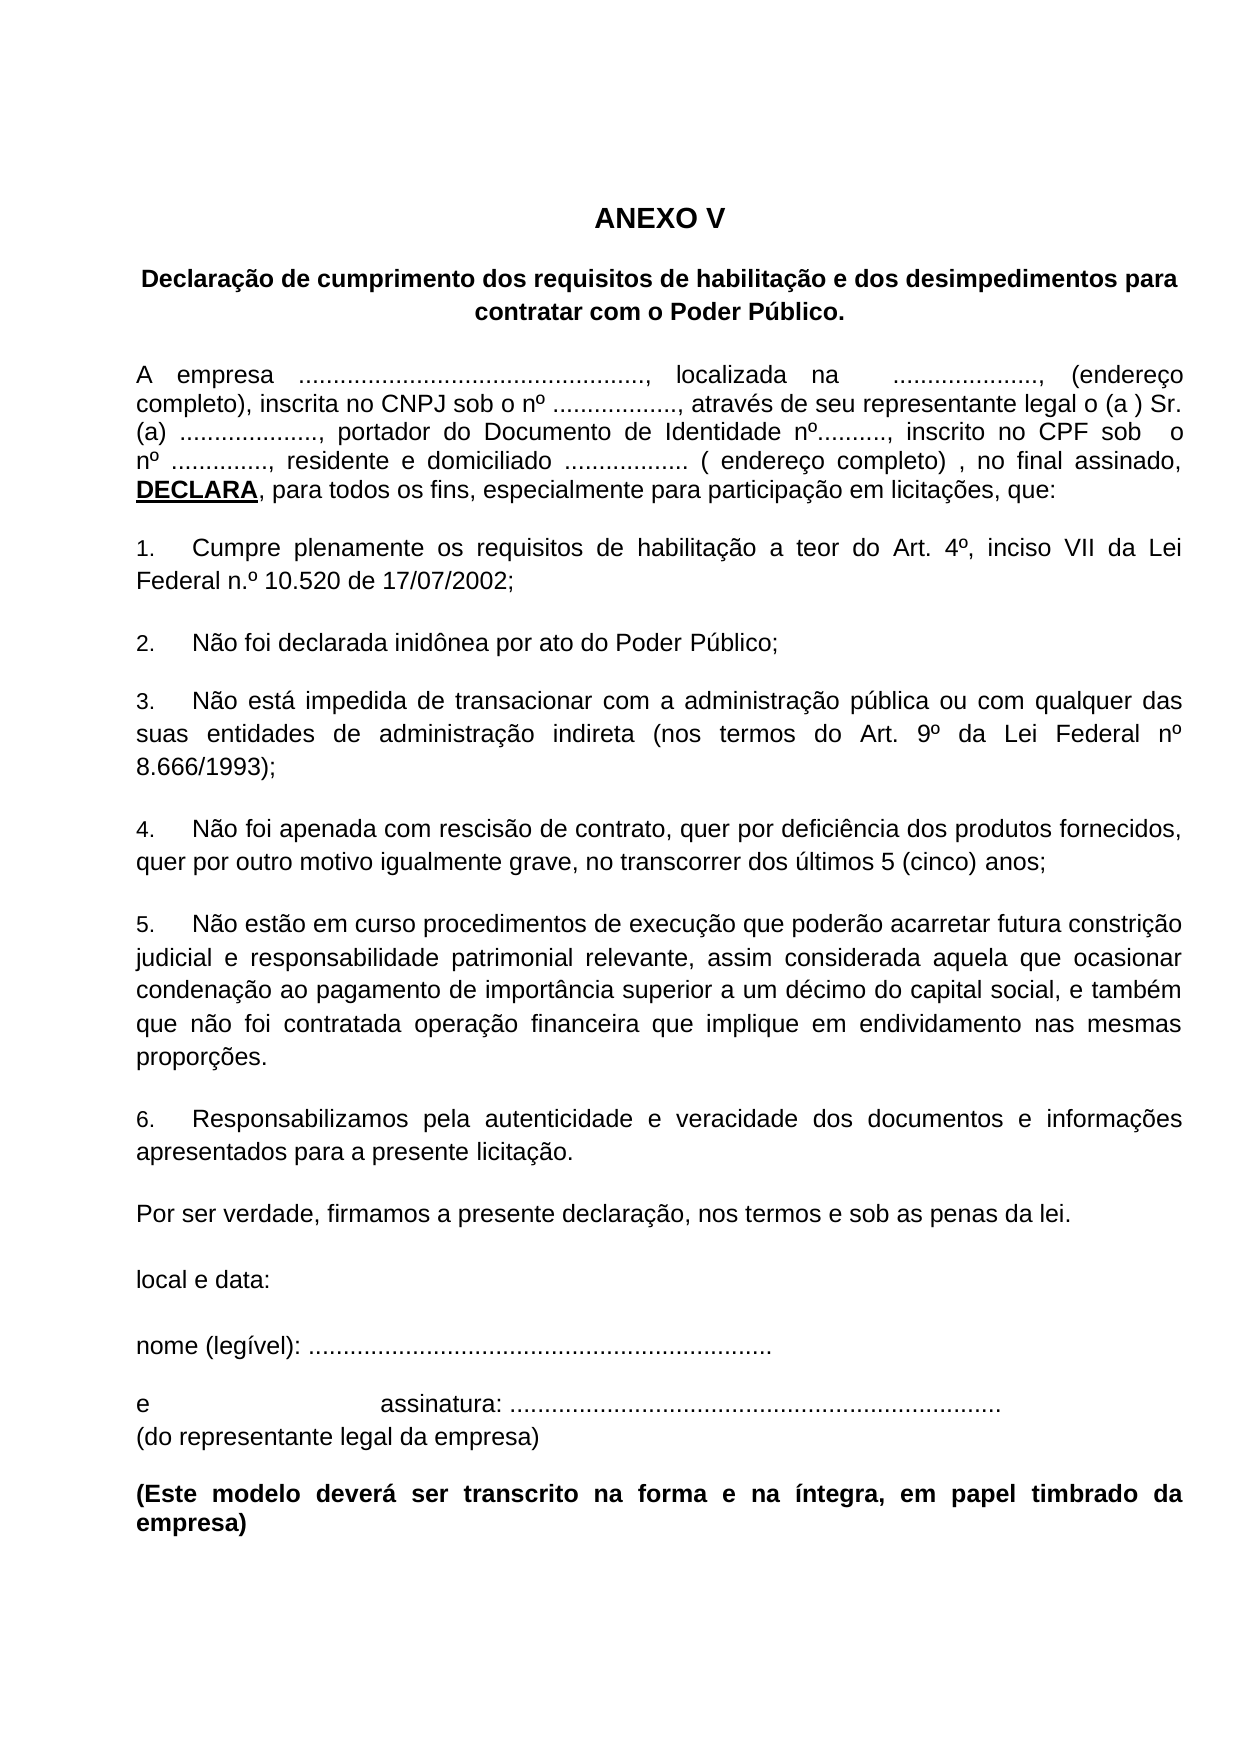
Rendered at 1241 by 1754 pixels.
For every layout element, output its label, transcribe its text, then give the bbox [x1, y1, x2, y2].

text e assinatura: ....................................................................... [136, 1389, 1184, 1418]
list Não estão em curso procedimentos de execução que poderão acarretar futura constrição judicial e responsabilidade patrimonial relevante, assim considerada aquela que ocasionar condenação ao pagamento de importância superior a um décimo do capital social, e também que não foi contratada operação financeira que implique em endividamento nas mesmas proporções. [136, 909, 1184, 1070]
list Responsabilizamos pela autenticidade e veracidade dos documentos e informações apresentados para a presente licitação. [136, 1104, 1184, 1165]
list Não foi declarada inidônea por ato do Poder Público; [136, 628, 1184, 657]
text local e data: [136, 1265, 1184, 1293]
text Declaração de cumprimento dos requisitos de habilitação e dos desimpedimentos para contratar com o Poder Público. [136, 264, 1184, 326]
list Não foi apenada com rescisão de contrato, quer por deficiência dos produtos fornecidos, quer por outro motivo igualmente grave, no transcorrer dos últimos 5 (cinco) anos; [136, 814, 1184, 876]
text nome (legível): ................................................................... [136, 1331, 1184, 1359]
text (Este modelo deverá ser transcrito na forma e na íntegra, em papel timbrado da empresa) [136, 1479, 1184, 1537]
text ANEXO V [136, 201, 1184, 235]
text Por ser verdade, firmamos a presente declaração, nos termos e sob as penas da lei. [136, 1199, 1184, 1227]
text A empresa .................................................., localizada na ....................., (endereço completo), inscrita no CNPJ sob o nº .................., através de seu representante legal o (a ) Sr. (a) ...................., portador do Documento de Identidade nº.........., inscrito no CPF sob o nº .............., residente e domiciliado .................. ( endereço completo) , no final assinado, DECLARA, para todos os fins, especialmente para participação em licitações, que: [136, 360, 1184, 504]
text (do representante legal da empresa) [136, 1422, 1184, 1451]
list Não está impedida de transacionar com a administração pública ou com qualquer das suas entidades de administração indireta (nos termos do Art. 9º da Lei Federal nº 8.666/1993); [136, 686, 1184, 781]
list Cumpre plenamente os requisitos de habilitação a teor do Art. 4º, inciso VII da Lei Federal n.º 10.520 de 17/07/2002; [136, 533, 1184, 594]
